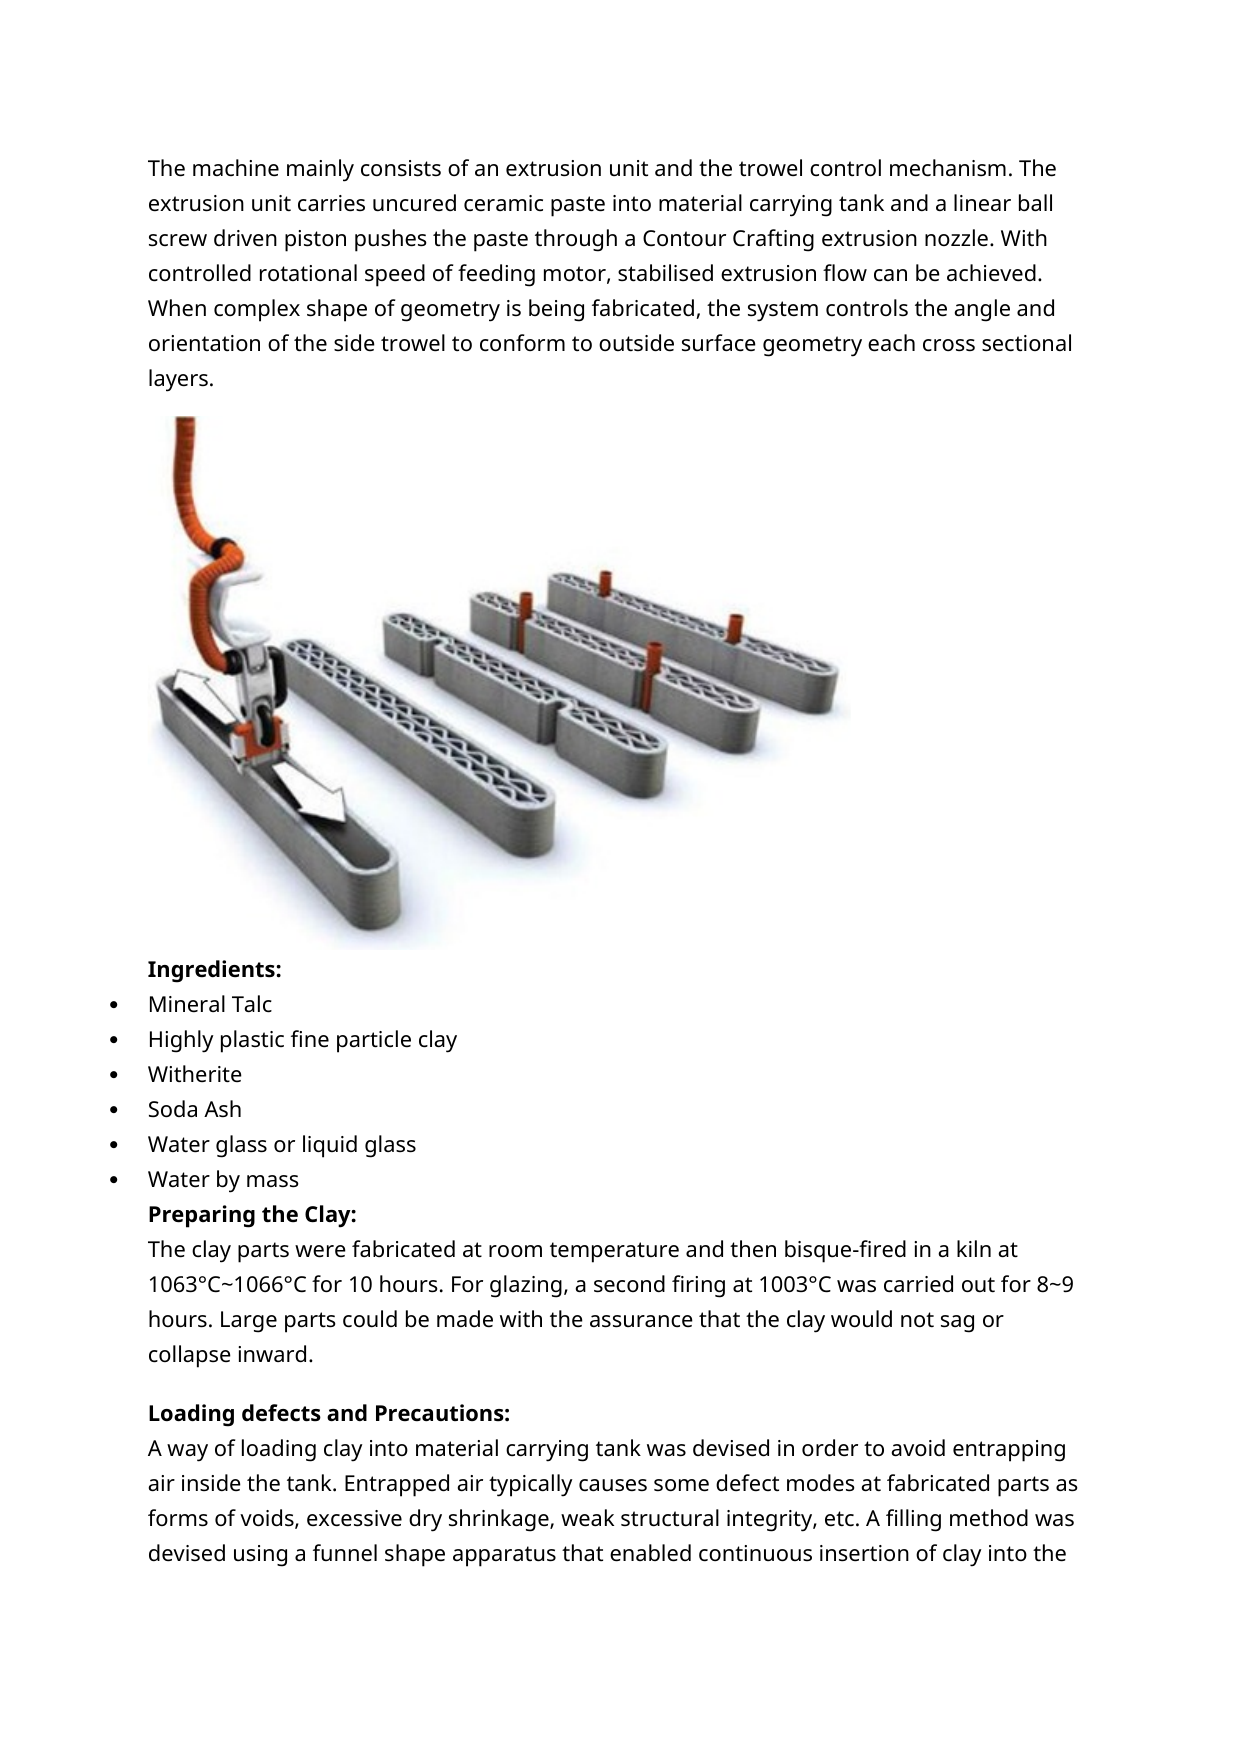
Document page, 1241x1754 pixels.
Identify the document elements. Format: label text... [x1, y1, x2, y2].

text Preparing the Clay: [148, 1194, 1093, 1229]
list Highly plastic fine particle clay [110, 1019, 1093, 1054]
list Witherite [110, 1054, 1093, 1089]
text Loading defects and Precautions: [148, 1393, 1093, 1428]
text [148, 1428, 1093, 1568]
text Ingredients: [148, 949, 1093, 984]
list Soda Ash [110, 1089, 1093, 1124]
text The machine mainly consists of an extrusion unit and the trowel control mechanism. The extrusion unit carries uncured ceramic paste into material carrying tank and a linear ball screw driven piston pushes the paste through a Contour Crafting extrusion nozzle. With controlled rotational speed of feeding motor, stabilised extrusion flow can be achieved. When complex shape of geometry is being fabricated, the system controls the angle and orientation of the side trowel to conform to outside surface geometry each cross sectional layers. [148, 148, 1093, 393]
list Mineral Talc [110, 984, 1093, 1019]
list Water by mass [110, 1159, 1093, 1194]
text The clay parts were fabricated at room temperature and then bisque-fired in a kiln at 1063°C~1066°C for 10 hours. For glazing, a second firing at 1003°C was carried out for 8~9 hours. Large parts could be made with the assurance that the clay would not sag or collapse inward. [148, 1229, 1093, 1369]
list Water glass or liquid glass [110, 1124, 1093, 1159]
picture [147, 416, 851, 950]
